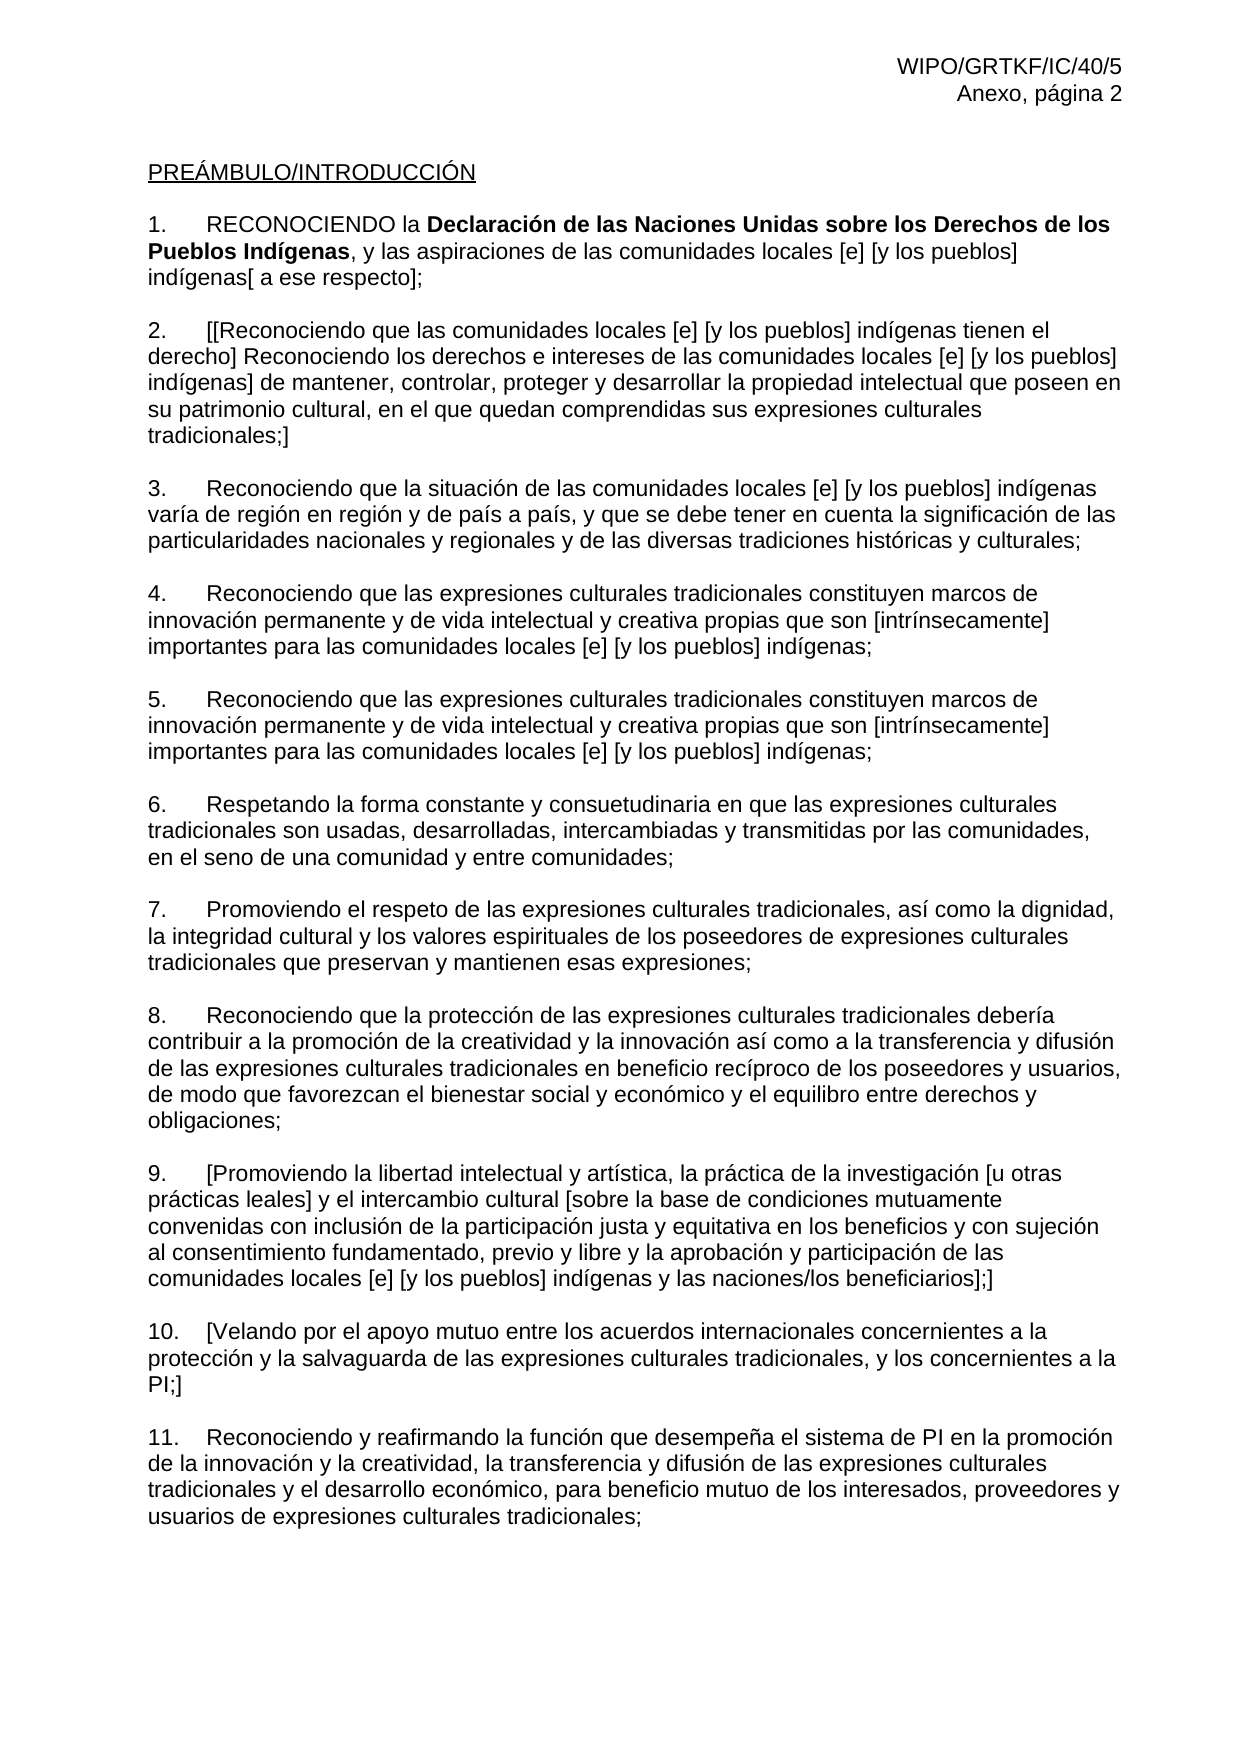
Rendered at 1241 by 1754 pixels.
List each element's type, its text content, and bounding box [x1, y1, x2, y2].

list [Promoviendo la libertad intelectual y artística, la práctica de la investigación [u otras prácticas leales] y el intercambio cultural [sobre la base de condiciones mutuamente convenidas con inclusión de la participación justa y equitativa en los beneficios y con sujeción al consentimiento fundamentado, previo y libre y la aprobación y participación de las comunidades locales [e] [y los pueblos] indígenas y las naciones/los beneficiarios];] [148, 1160, 1122, 1292]
list Reconociendo que las expresiones culturales tradicionales constituyen marcos de innovación permanente y de vida intelectual y creativa propias que son [intrínsecamente] importantes para las comunidades locales [e] [y los pueblos] indígenas; [148, 686, 1122, 765]
list Reconociendo y reafirmando la función que desempeña el sistema de PI en la promoción de la innovación y la creatividad, la transferencia y difusión de las expresiones culturales tradicionales y el desarrollo económico, para beneficio mutuo de los interesados, proveedores y usuarios de expresiones culturales tradicionales; [148, 1423, 1122, 1529]
list Reconociendo que la protección de las expresiones culturales tradicionales debería contribuir a la promoción de la creatividad y la innovación así como a la transferencia y difusión de las expresiones culturales tradicionales en beneficio recíproco de los poseedores y usuarios, de modo que favorezcan el bienestar social y económico y el equilibro entre derechos y obligaciones; [148, 1002, 1122, 1134]
list [[Reconociendo que las comunidades locales [e] [y los pueblos] indígenas tienen el derecho] Reconociendo los derechos e intereses de las comunidades locales [e] [y los pueblos] indígenas] de mantener, controlar, proteger y desarrollar la propiedad intelectual que poseen en su patrimonio cultural, en el que quedan comprendidas sus expresiones culturales tradicionales;] [148, 317, 1122, 448]
text PREÁMBULO/INTRODUCCIÓN [148, 158, 1122, 185]
list RECONOCIENDO la Declaración de las Naciones Unidas sobre los Derechos de los Pueblos Indígenas, y las aspiraciones de las comunidades locales [e] [y los pueblos] indígenas[ a ese respecto]; [148, 211, 1122, 290]
list Reconociendo que la situación de las comunidades locales [e] [y los pueblos] indígenas varía de región en región y de país a país, y que se debe tener en cuenta la significación de las particularidades nacionales y regionales y de las diversas tradiciones históricas y culturales; [148, 475, 1122, 554]
list Reconociendo que las expresiones culturales tradicionales constituyen marcos de innovación permanente y de vida intelectual y creativa propias que son [intrínsecamente] importantes para las comunidades locales [e] [y los pueblos] indígenas; [148, 580, 1122, 659]
list [Velando por el apoyo mutuo entre los acuerdos internacionales concernientes a la protección y la salvaguarda de las expresiones culturales tradicionales, y los concernientes a la PI;] [148, 1318, 1122, 1397]
list Promoviendo el respeto de las expresiones culturales tradicionales, así como la dignidad, la integridad cultural y los valores espirituales de los poseedores de expresiones culturales tradicionales que preservan y mantienen esas expresiones; [148, 896, 1122, 976]
list Respetando la forma constante y consuetudinaria en que las expresiones culturales tradicionales son usadas, desarrolladas, intercambiadas y transmitidas por las comunidades, en el seno de una comunidad y entre comunidades; [148, 791, 1122, 870]
